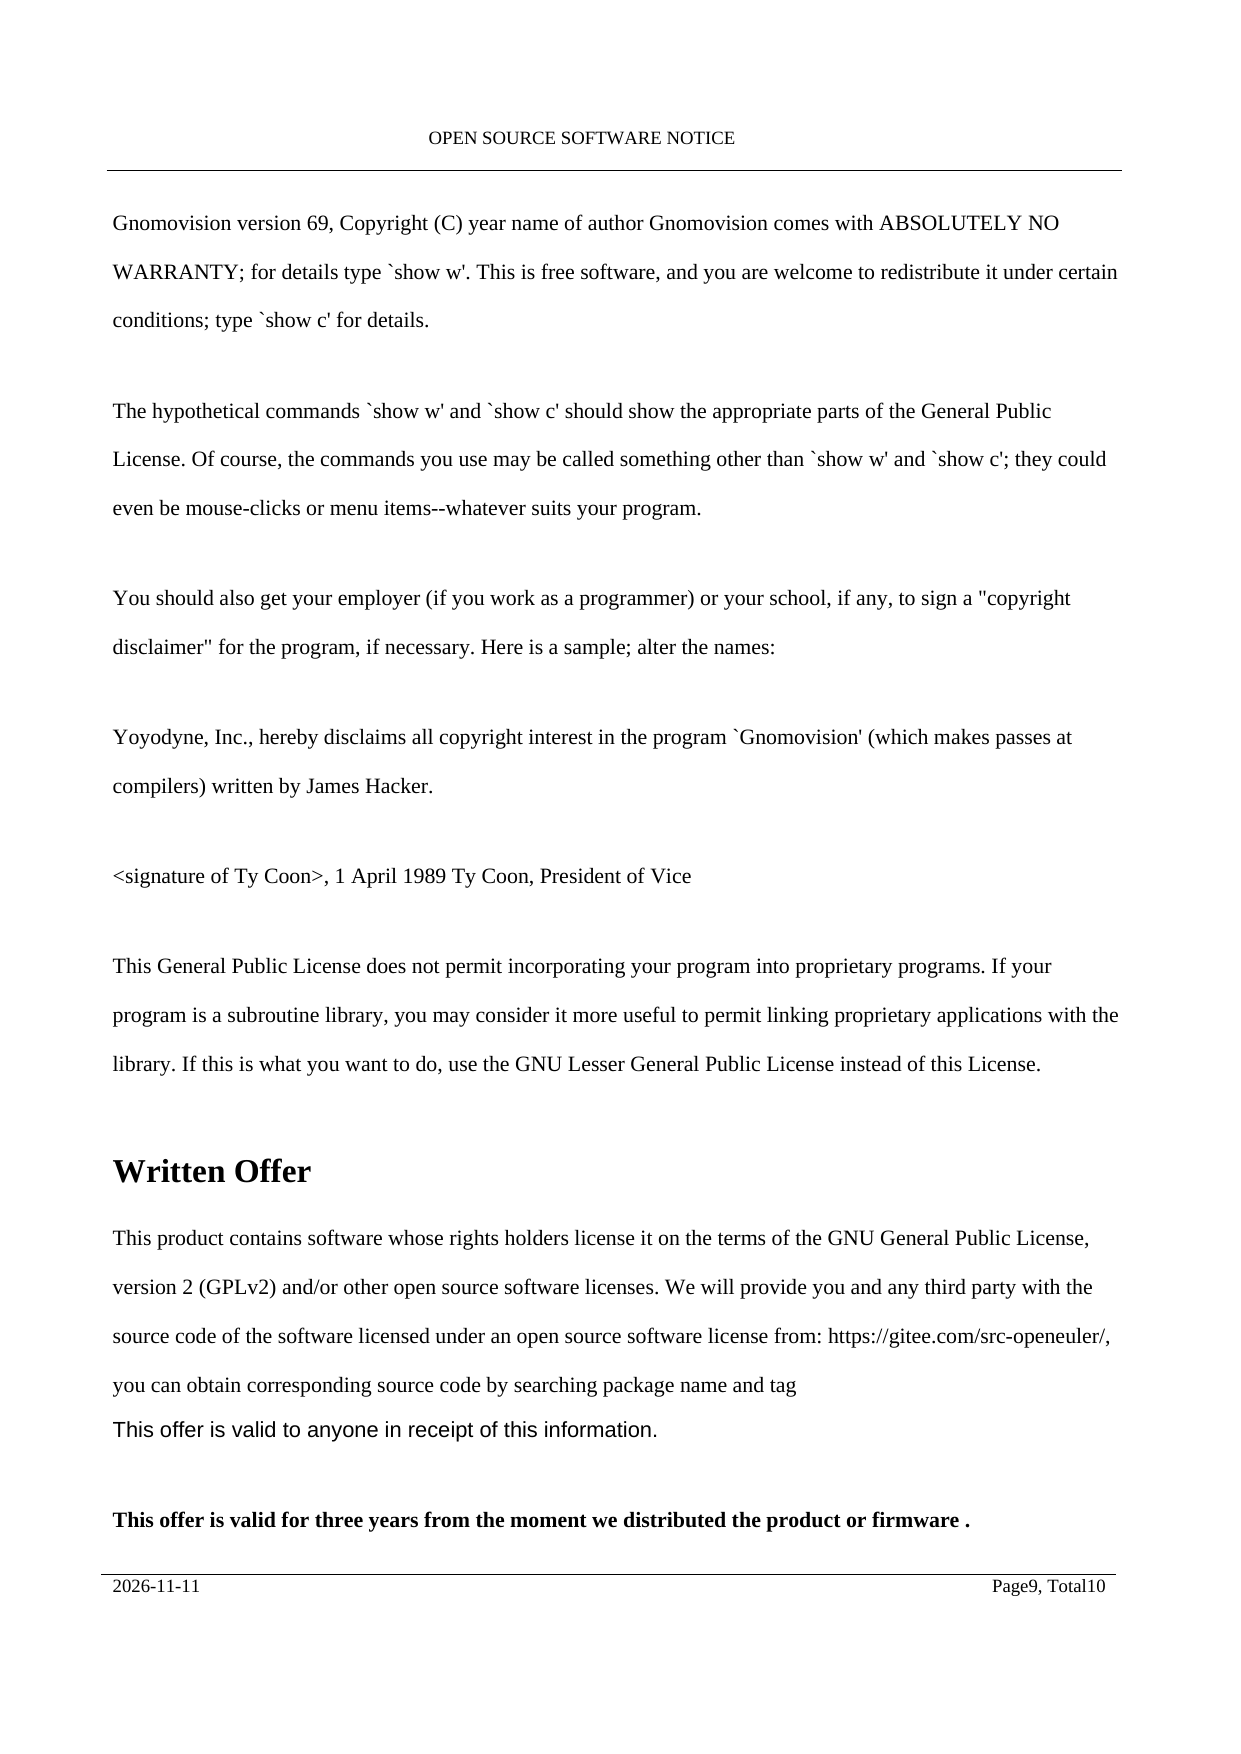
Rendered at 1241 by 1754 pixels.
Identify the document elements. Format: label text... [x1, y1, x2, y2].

text The hypothetical commands `show w' and `show c' should show the appropriate parts of the General Public License. Of course, the commands you use may be called something other than `show w' and `show c'; they could even be mouse-clicks or menu items--whatever suits your program. [112, 394, 1128, 524]
text This General Public License does not permit incorporating your program into proprietary programs. If your program is a subroutine library, you may consider it more useful to permit linking proprietary applications with the library. If this is what you want to do, use the GNU Lesser General Public License instead of this License. [112, 950, 1128, 1080]
text You should also get your employer (if you work as a programmer) or your school, if any, to sign a "copyright disclaimer" for the program, if necessary. Here is a sample; alter the names: [112, 582, 1128, 663]
text Gnomovision version 69, Copyright (C) year name of author Gnomovision comes with ABSOLUTELY NO WARRANTY; for details type `show w'. This is free software, and you are welcome to redistribute it under certain conditions; type `show c' for details. [112, 206, 1128, 336]
text <signature of Ty Coon>, 1 April 1989 Ty Coon, President of Vice [112, 860, 1128, 892]
text This offer is valid for three years from the moment we distributed the product or firmware . [112, 1503, 1128, 1536]
text This product contains software whose rights holders license it on the terms of the GNU General Public License, version 2 (GPLv2) and/or other open source software licenses. We will provide you and any third party with the source code of the software licensed under an open source software license from: https://gitee.com/src-openeuler/, you can obtain corresponding source code by searching package name and tag [112, 1222, 1128, 1401]
text Yoyodyne, Inc., hereby disclaims all copyright interest in the program `Gnomovision' (which makes passes at compilers) written by James Hacker. [112, 721, 1128, 802]
text Written Offer [112, 1138, 1128, 1203]
text This offer is valid to anyone in receipt of this information. [112, 1413, 1128, 1446]
